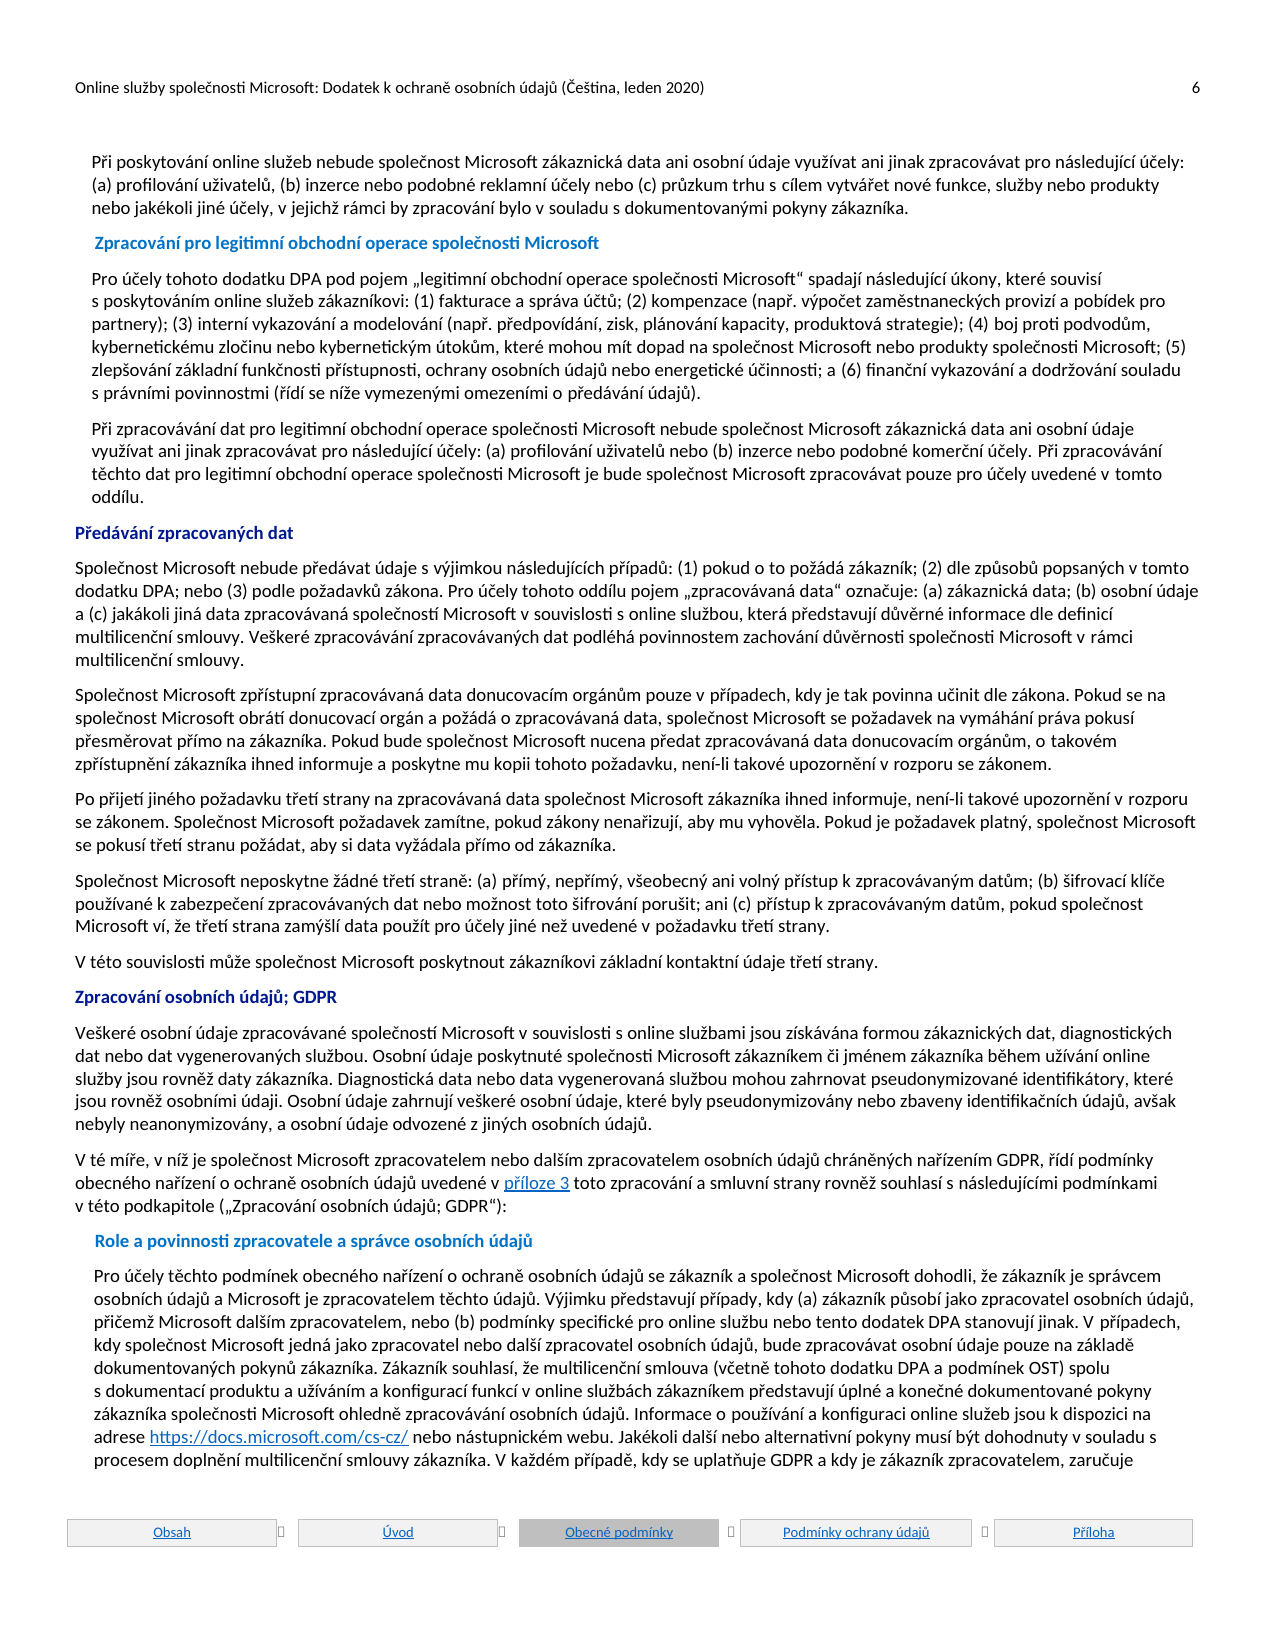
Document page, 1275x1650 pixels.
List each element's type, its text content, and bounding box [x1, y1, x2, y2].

subtitle Zpracování osobních údajů; GDPR [75, 985, 1200, 1008]
list V této souvislosti může společnost Microsoft poskytnout zákazníkovi základní kontaktní údaje třetí strany. [75, 950, 1200, 973]
list Při zpracovávání dat pro legitimní obchodní operace společnosti Microsoft nebude společnost Microsoft zákaznická data ani osobní údaje využívat ani jinak zpracovávat pro následující účely: (a) profilování uživatelů nebo (b) inzerce nebo podobné komerční účely. Při zpracovávání těchto dat pro legitimní obchodní operace společnosti Microsoft je bude společnost Microsoft zpracovávat pouze pro účely uvedené v tomto oddílu. [91, 417, 1200, 508]
list Společnost Microsoft nebude předávat údaje s výjimkou následujících případů: (1) pokud o to požádá zákazník; (2) dle způsobů popsaných v tomto dodatku DPA; nebo (3) podle požadavků zákona. Pro účely tohoto oddílu pojem „zpracovávaná data“ označuje: (a) zákaznická data; (b) osobní údaje a (c) jakákoli jiná data zpracovávaná společností Microsoft v souvislosti s online službou, která představují důvěrné informace dle definicí multilicenční smlouvy. Veškeré zpracovávání zpracovávaných dat podléhá povinnostem zachování důvěrnosti společnosti Microsoft v rámci multilicenční smlouvy. [75, 556, 1200, 671]
list Po přijetí jiného požadavku třetí strany na zpracovávaná data společnost Microsoft zákazníka ihned informuje, není-li takové upozornění v rozporu se zákonem. Společnost Microsoft požadavek zamítne, pokud zákony nenařizují, aby mu vyhověla. Pokud je požadavek platný, společnost Microsoft se pokusí třetí stranu požádat, aby si data vyžádala přímo od zákazníka. [75, 787, 1200, 856]
list Společnost Microsoft zpřístupní zpracovávaná data donucovacím orgánům pouze v případech, kdy je tak povinna učinit dle zákona. Pokud se na společnost Microsoft obrátí donucovací orgán a požádá o zpracovávaná data, společnost Microsoft se požadavek na vymáhání práva pokusí přesměrovat přímo na zákazníka. Pokud bude společnost Microsoft nucena předat zpracovávaná data donucovacím orgánům, o takovém zpřístupnění zákazníka ihned informuje a poskytne mu kopii tohoto požadavku, není-li takové upozornění v rozporu se zákonem. [75, 683, 1200, 775]
subtitle Předávání zpracovaných dat [75, 521, 1200, 544]
list Veškeré osobní údaje zpracovávané společností Microsoft v souvislosti s online službami jsou získávána formou zákaznických dat, diagnostických dat nebo dat vygenerovaných službou. Osobní údaje poskytnuté společnosti Microsoft zákazníkem či jménem zákazníka během užívání online služby jsou rovněž daty zákazníka. Diagnostická data nebo data vygenerovaná službou mohou zahrnovat pseudonymizované identifikátory, které jsou rovněž osobními údaji. Osobní údaje zahrnují veškeré osobní údaje, které byly pseudonymizovány nebo zbaveny identifikačních údajů, avšak nebyly neanonymizovány, a osobní údaje odvozené z jiných osobních údajů. [75, 1021, 1200, 1135]
list Role a povinnosti zpracovatele a správce osobních údajů [94, 1229, 1200, 1252]
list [94, 1264, 1200, 1471]
list Zpracování pro legitimní obchodní operace společnosti Microsoft [94, 231, 1200, 254]
list Společnost Microsoft neposkytne žádné třetí straně: (a) přímý, nepřímý, všeobecný ani volný přístup k zpracovávaným datům; (b) šifrovací klíče používané k zabezpečení zpracovávaných dat nebo možnost toto šifrování porušit; ani (c) přístup k zpracovávaným datům, pokud společnost Microsoft ví, že třetí strana zamýšlí data použít pro účely jiné než uvedené v požadavku třetí strany. [75, 869, 1200, 937]
list V té míře, v níž je společnost Microsoft zpracovatelem nebo dalším zpracovatelem osobních údajů chráněných nařízením GDPR, řídí podmínky obecného nařízení o ochraně osobních údajů uvedené v příloze 3 toto zpracování a smluvní strany rovněž souhlasí s následujícími podmínkami v této podkapitole („Zpracování osobních údajů; GDPR“): [75, 1148, 1200, 1217]
list Pro účely tohoto dodatku DPA pod pojem „legitimní obchodní operace společnosti Microsoft“ spadají následující úkony, které souvisí s poskytováním online služeb zákazníkovi: (1) fakturace a správa účtů; (2) kompenzace (např. výpočet zaměstnaneckých provizí a pobídek pro partnery); (3) interní vykazování a modelování (např. předpovídání, zisk, plánování kapacity, produktová strategie); (4) boj proti podvodům, kybernetickému zločinu nebo kybernetickým útokům, které mohou mít dopad na společnost Microsoft nebo produkty společnosti Microsoft; (5) zlepšování základní funkčnosti přístupnosti, ochrany osobních údajů nebo energetické účinnosti; a (6) finanční vykazování a dodržování souladu s právními povinnostmi (řídí se níže vymezenými omezeními o předávání údajů). [91, 267, 1200, 404]
list Při poskytování online služeb nebude společnost Microsoft zákaznická data ani osobní údaje využívat ani jinak zpracovávat pro následující účely: (a) profilování uživatelů, (b) inzerce nebo podobné reklamní účely nebo (c) průzkum trhu s cílem vytvářet nové funkce, služby nebo produkty nebo jakékoli jiné účely, v jejichž rámci by zpracování bylo v souladu s dokumentovanými pokyny zákazníka. [91, 150, 1200, 219]
